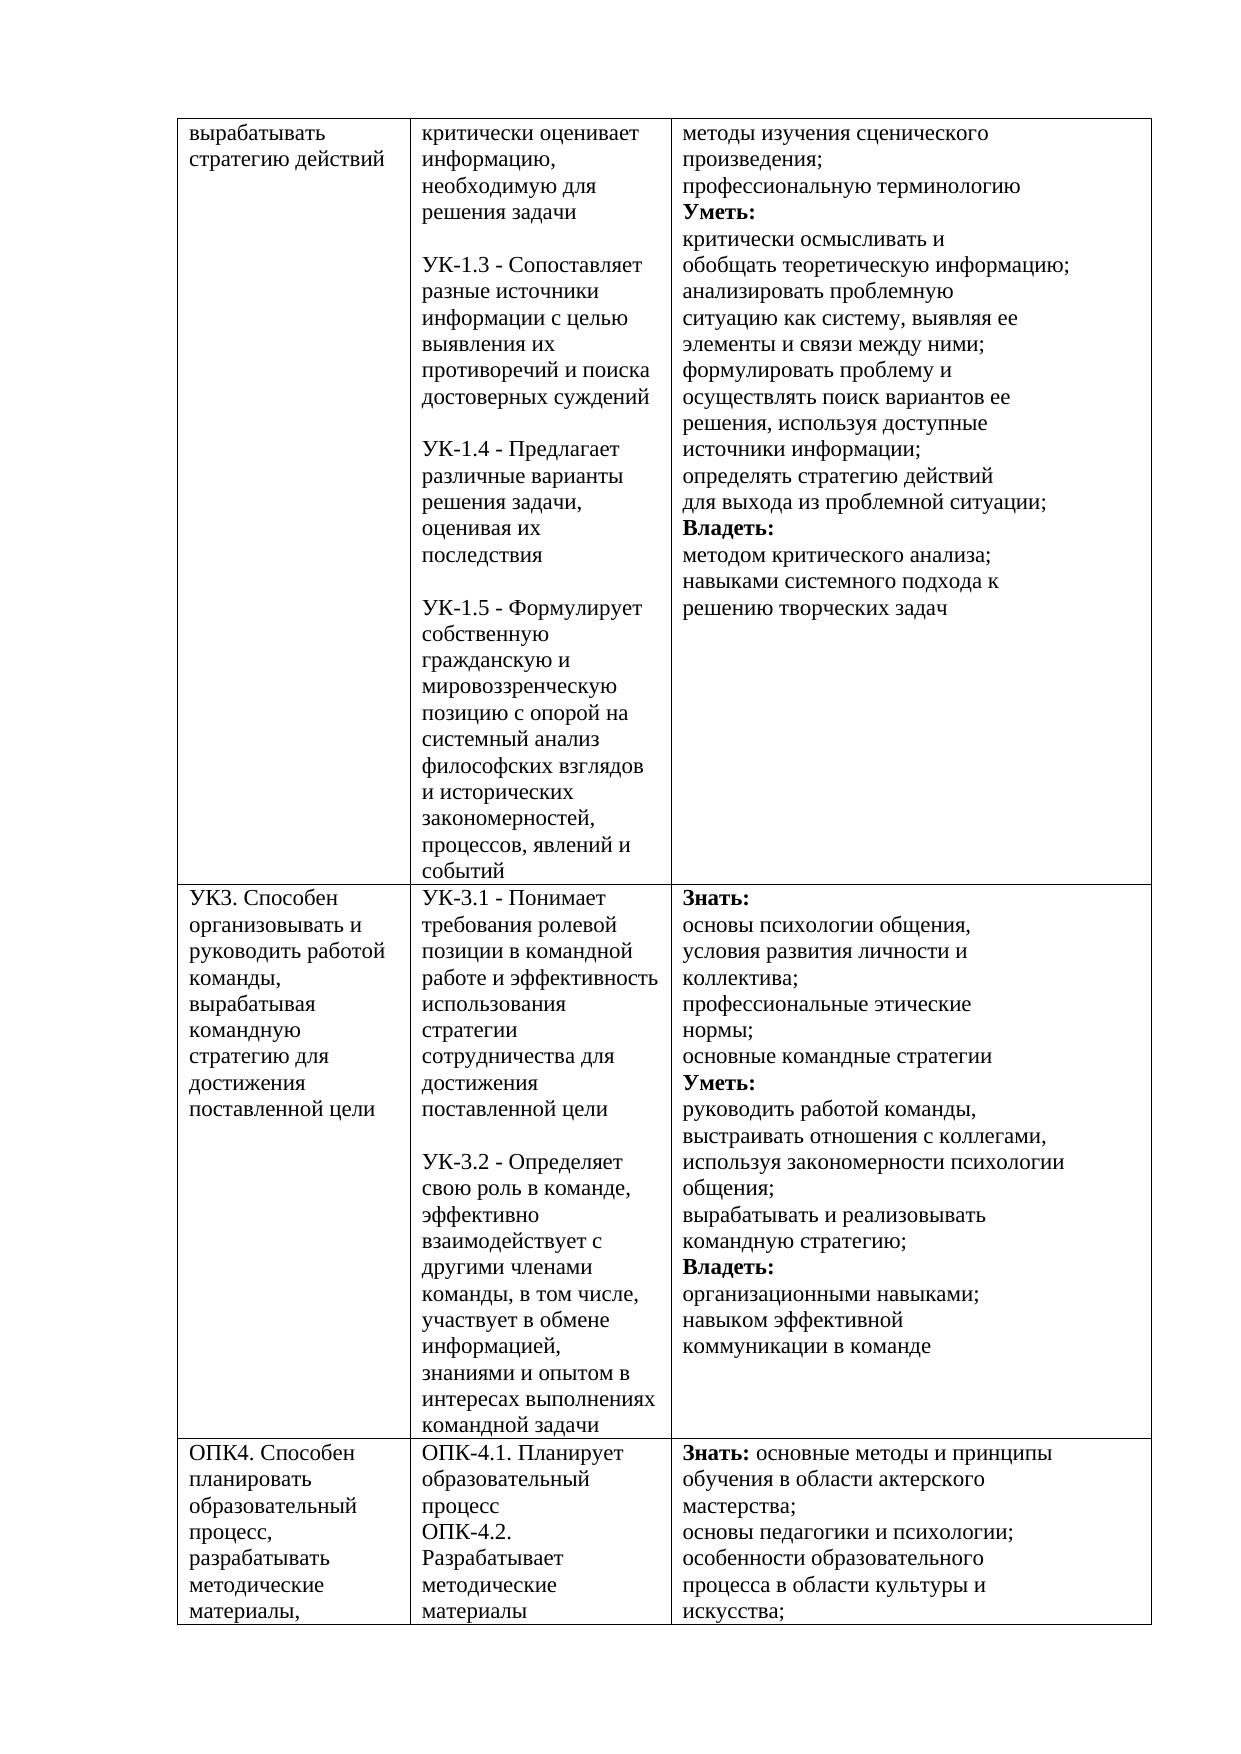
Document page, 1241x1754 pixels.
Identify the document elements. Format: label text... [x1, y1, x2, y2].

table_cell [672, 1439, 1151, 1623]
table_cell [672, 119, 1151, 883]
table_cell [411, 1439, 671, 1623]
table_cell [178, 1439, 410, 1623]
table_cell Знать: основы психологии общения, условия развития личности и коллектива; профессиональные этические нормы; основные командные стратегии Уметь: руководить работой команды, выстраивать отношения с коллегами, используя закономерности психологии общения; вырабатывать и реализовывать командную стратегию; Владеть: организационными навыками; навыком эффективной коммуникации в команде [672, 885, 1151, 1438]
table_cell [411, 119, 671, 883]
table_cell УК3. Способен организовывать и руководить работой команды, вырабатывая командную стратегию для достижения поставленной цели [178, 885, 410, 1438]
table_cell УК-3.1 - Понимает требования ролевой позиции в командной работе и эффективность использования стратегии сотрудничества для достижения поставленной цели УК-3.2 - Определяет свою роль в команде, эффективно взаимодействует с другими членами команды, в том числе, участвует в обмене информацией, знаниями и опытом в интересах выполнениях командной задачи [411, 885, 671, 1438]
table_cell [178, 119, 410, 883]
